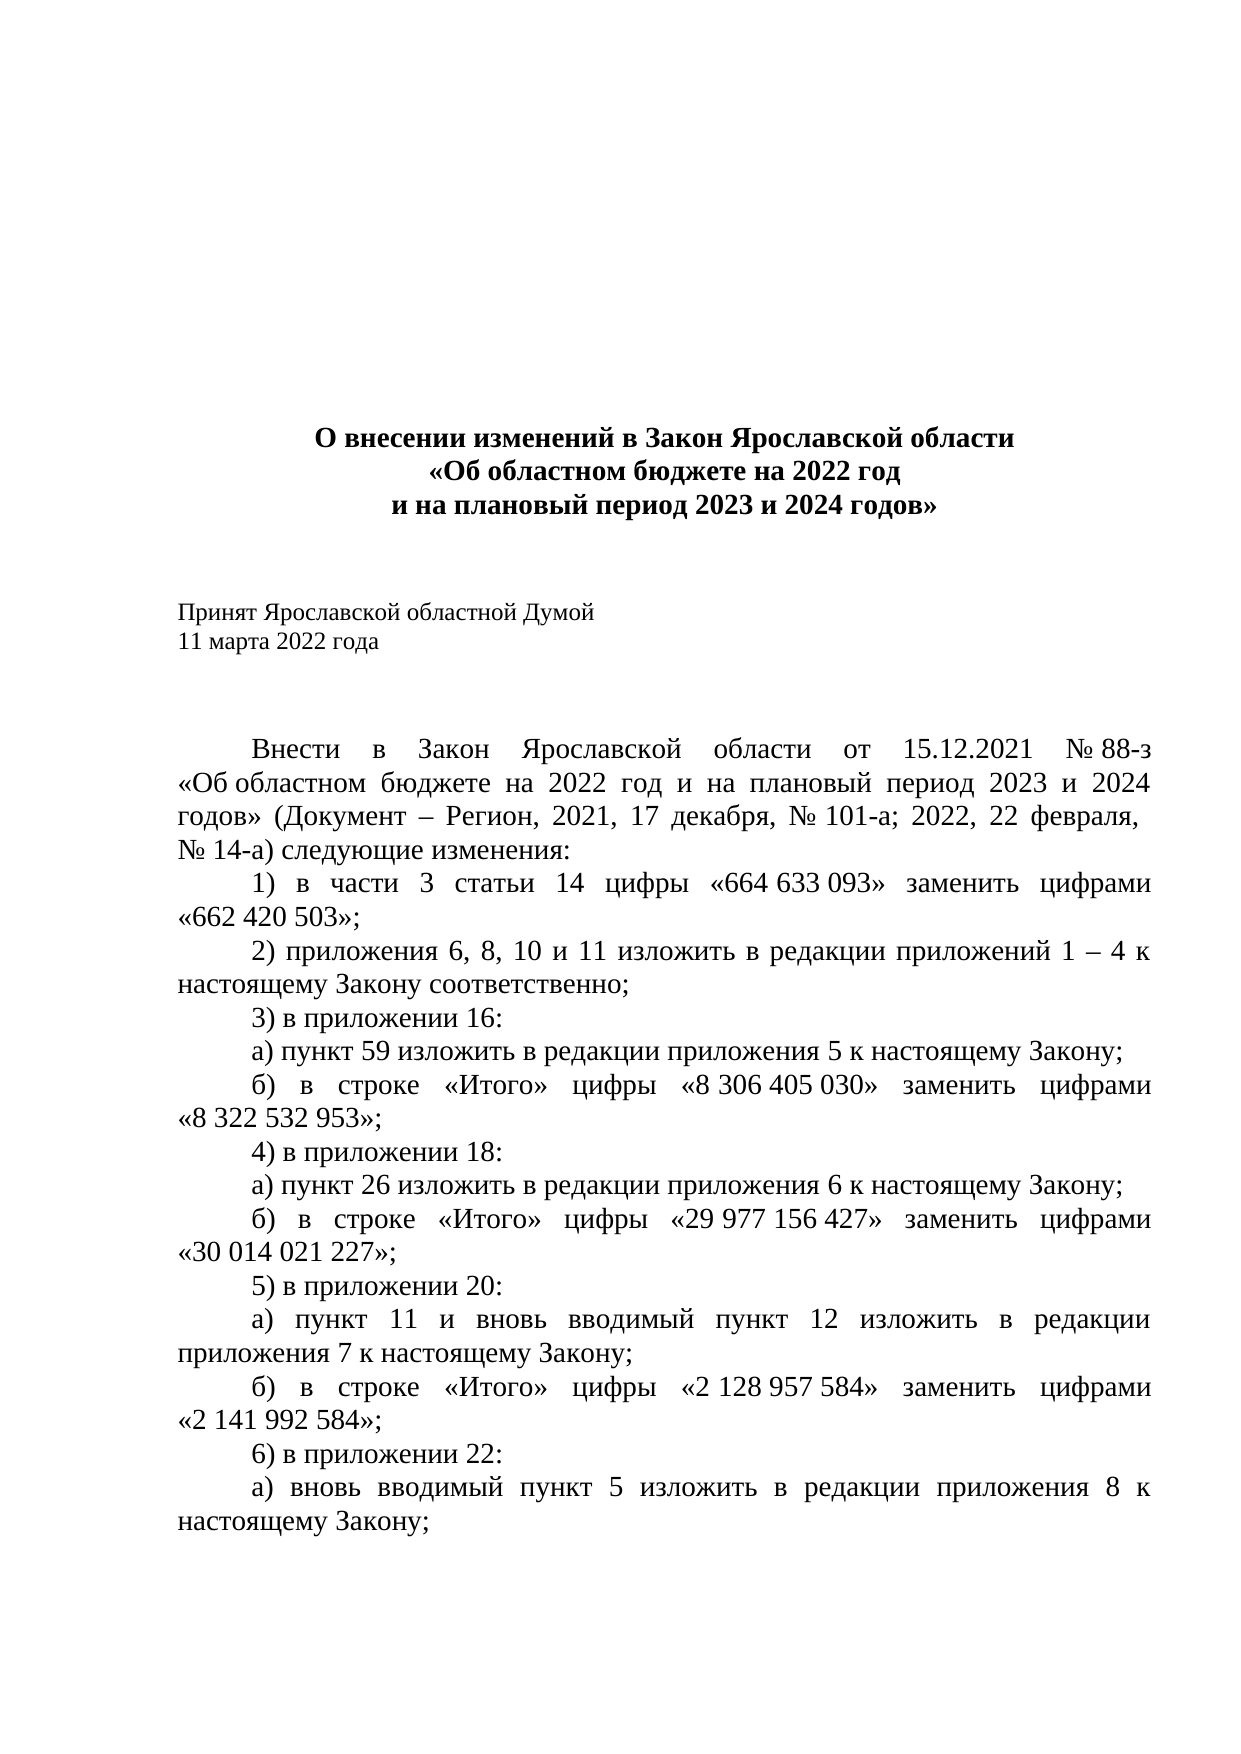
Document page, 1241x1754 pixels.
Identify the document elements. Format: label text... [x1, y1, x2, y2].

text и на плановый период 2023 и 2024 годов» [177, 487, 1152, 521]
text 1) в части 3 статьи 14 цифры «664 633 093» заменить цифрами «662 420 503»; [177, 866, 1152, 933]
text «Об областном бюджете на 2022 год [177, 453, 1152, 487]
text а) пункт 59 изложить в редакции приложения 5 к настоящему Закону; [177, 1033, 1152, 1067]
text О внесении изменений в Закон Ярославской области [177, 420, 1152, 453]
text а) пункт 11 и вновь вводимый пункт 12 изложить в редакции приложения 7 к настоящему Закону; [177, 1302, 1152, 1369]
text 11 марта 2022 года [177, 626, 1152, 655]
text а) пункт 26 изложить в редакции приложения 6 к настоящему Закону; [177, 1167, 1152, 1201]
text 3) в приложении 16: [177, 1000, 1152, 1033]
text б) в строке «Итого» цифры «2 128 957 584» заменить цифрами «2 141 992 584»; [177, 1369, 1152, 1436]
text Принят Ярославской областной Думой [177, 597, 1152, 626]
text 2) приложения 6, 8, 10 и 11 изложить в редакции приложений 1 – 4 к настоящему Закону соответственно; [177, 933, 1152, 1000]
text 4) в приложении 18: [177, 1134, 1152, 1167]
text Внести в Закон Ярославской области от 15.12.2021 № 88-з «Об областном бюджете на 2022 год и на плановый период 2023 и 2024 годов» (Документ – Регион, 2021, 17 декабря, № 101-а; 2022, 22 февраля, № 14-а) следующие изменения: [177, 731, 1152, 866]
text б) в строке «Итого» цифры «29 977 156 427» заменить цифрами «30 014 021 227»; [177, 1201, 1152, 1268]
text а) вновь вводимый пункт 5 изложить в редакции приложения 8 к настоящему Закону; [177, 1469, 1152, 1536]
text б) в строке «Итого» цифры «8 306 405 030» заменить цифрами «8 322 532 953»; [177, 1067, 1152, 1134]
text 5) в приложении 20: [177, 1268, 1152, 1302]
text 6) в приложении 22: [177, 1436, 1152, 1469]
